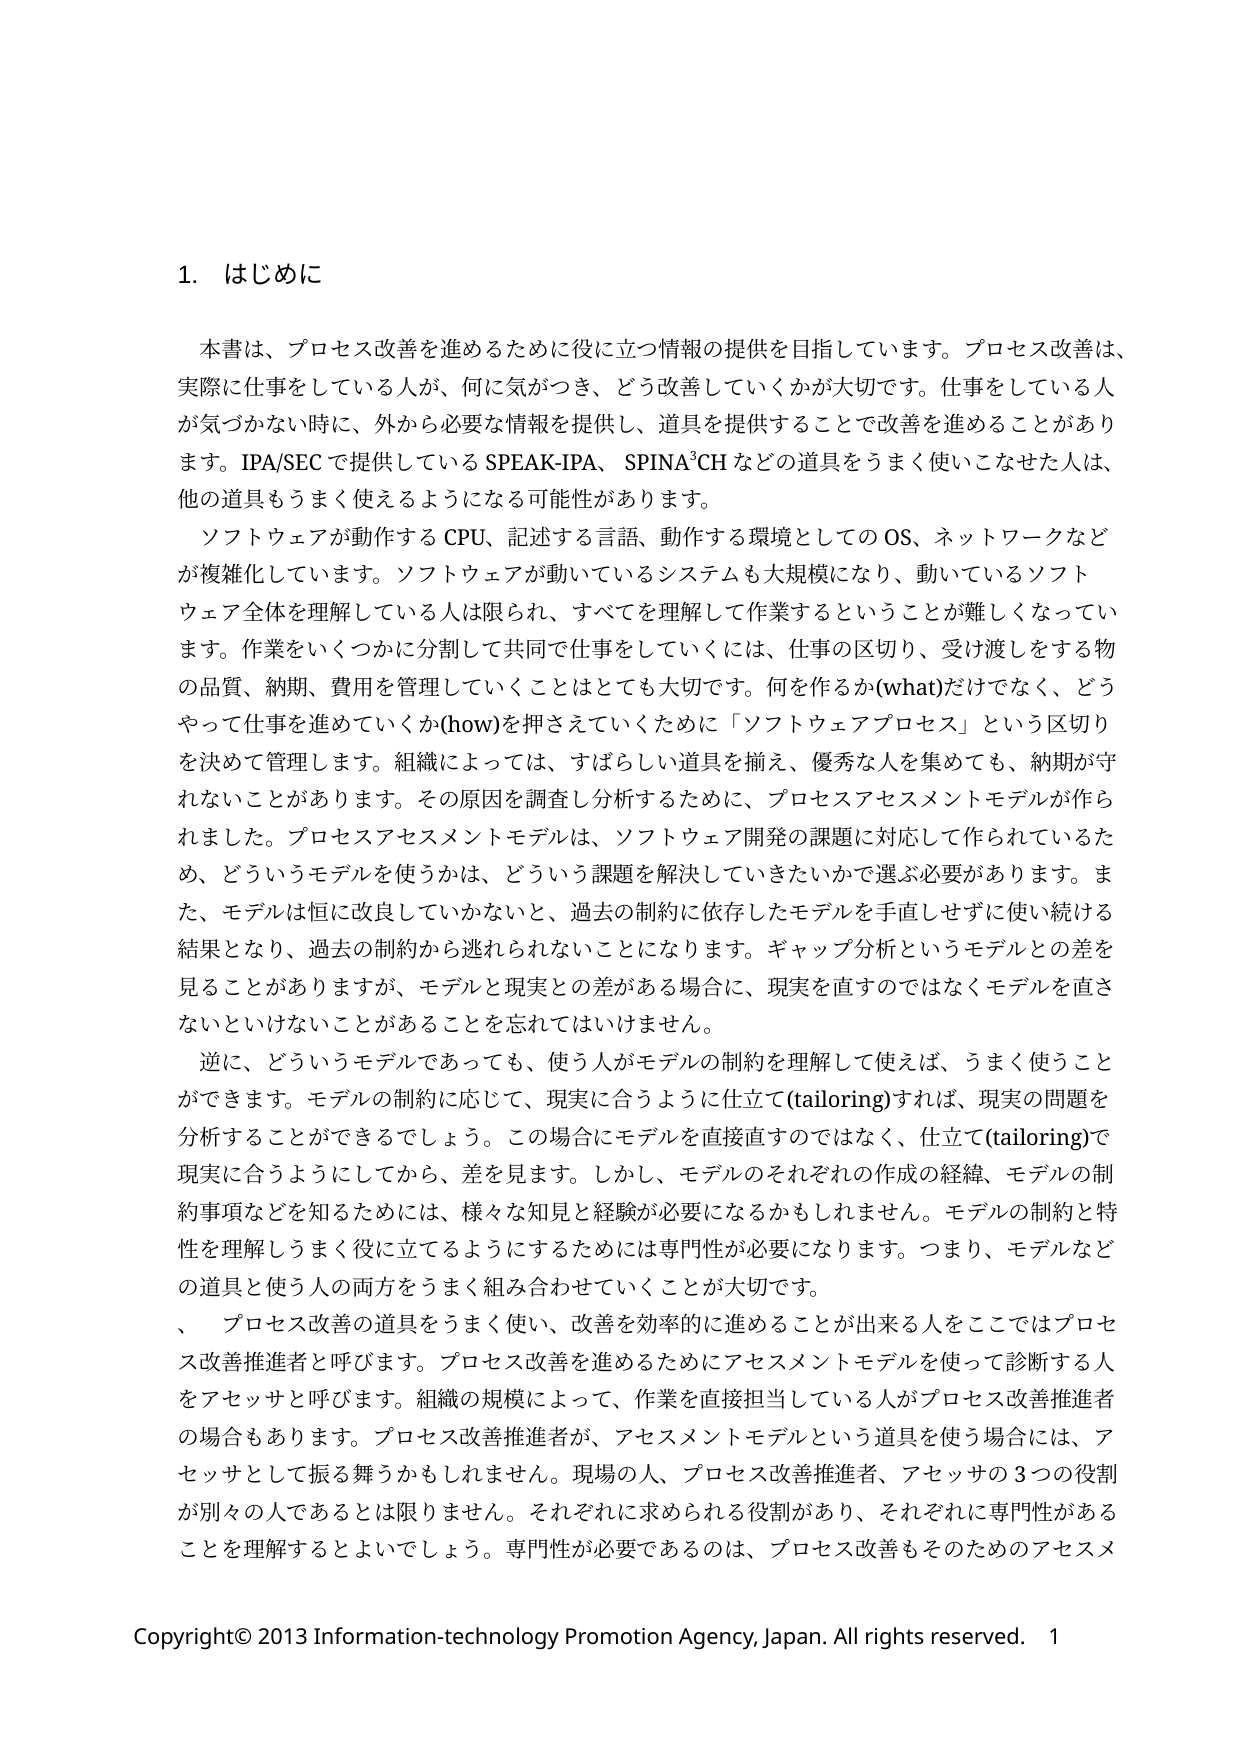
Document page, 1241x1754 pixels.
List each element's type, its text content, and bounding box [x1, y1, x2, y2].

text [177, 1304, 1122, 1567]
text 本書は、プロセス改善を進めるために役に立つ情報の提供を目指しています。プロセス改善は、実際に仕事をしている人が、何に気がつき、どう改善していくかが大切です。仕事をしている人が気づかない時に、外から必要な情報を提供し、道具を提供することで改善を進めることがあります。IPA/SEC で提供しているSPEAK-IPA、 SPINA3CHなどの道具をうまく使いこなせた人は、他の道具もうまく使えるようになる可能性があります。 [177, 329, 1122, 517]
text 逆に、どういうモデルであっても、使う人がモデルの制約を理解して使えば、うまく使うことができます。モデルの制約に応じて、現実に合うように仕立て(tailoring)すれば、現実の問題を分析することができるでしょう。この場合にモデルを直接直すのではなく、仕立て(tailoring)で現実に合うようにしてから、差を見ます。しかし、モデルのそれぞれの作成の経緯、モデルの制約事項などを知るためには、様々な知見と経験が必要になるかもしれません。モデルの制約と特性を理解しうまく役に立てるようにするためには専門性が必要になります。つまり、モデルなどの道具と使う人の両方をうまく組み合わせていくことが大切です。 [177, 1042, 1122, 1304]
subtitle 1. はじめに [177, 254, 1122, 292]
text ソフトウェアが動作するCPU、記述する言語、動作する環境としてのOS、ネットワークなどが複雑化しています。ソフトウェアが動いているシステムも大規模になり、動いているソフトウェア全体を理解している人は限られ、すべてを理解して作業するということが難しくなっています。作業をいくつかに分割して共同で仕事をしていくには、仕事の区切り、受け渡しをする物の品質、納期、費用を管理していくことはとても大切です。何を作るか(what)だけでなく、どうやって仕事を進めていくか(how)を押さえていくために「ソフトウェアプロセス」という区切りを決めて管理します。組織によっては、すばらしい道具を揃え、優秀な人を集めても、納期が守れないことがあります。その原因を調査し分析するために、プロセスアセスメントモデルが作られました。プロセスアセスメントモデルは、ソフトウェア開発の課題に対応して作られているため、どういうモデルを使うかは、どういう課題を解決していきたいかで選ぶ必要があります。また、モデルは恒に改良していかないと、過去の制約に依存したモデルを手直しせずに使い続ける結果となり、過去の制約から逃れられないことになります。ギャップ分析というモデルとの差を見ることがありますが、モデルと現実との差がある場合に、現実を直すのではなくモデルを直さないといけないことがあることを忘れてはいけません。 [177, 517, 1122, 1042]
